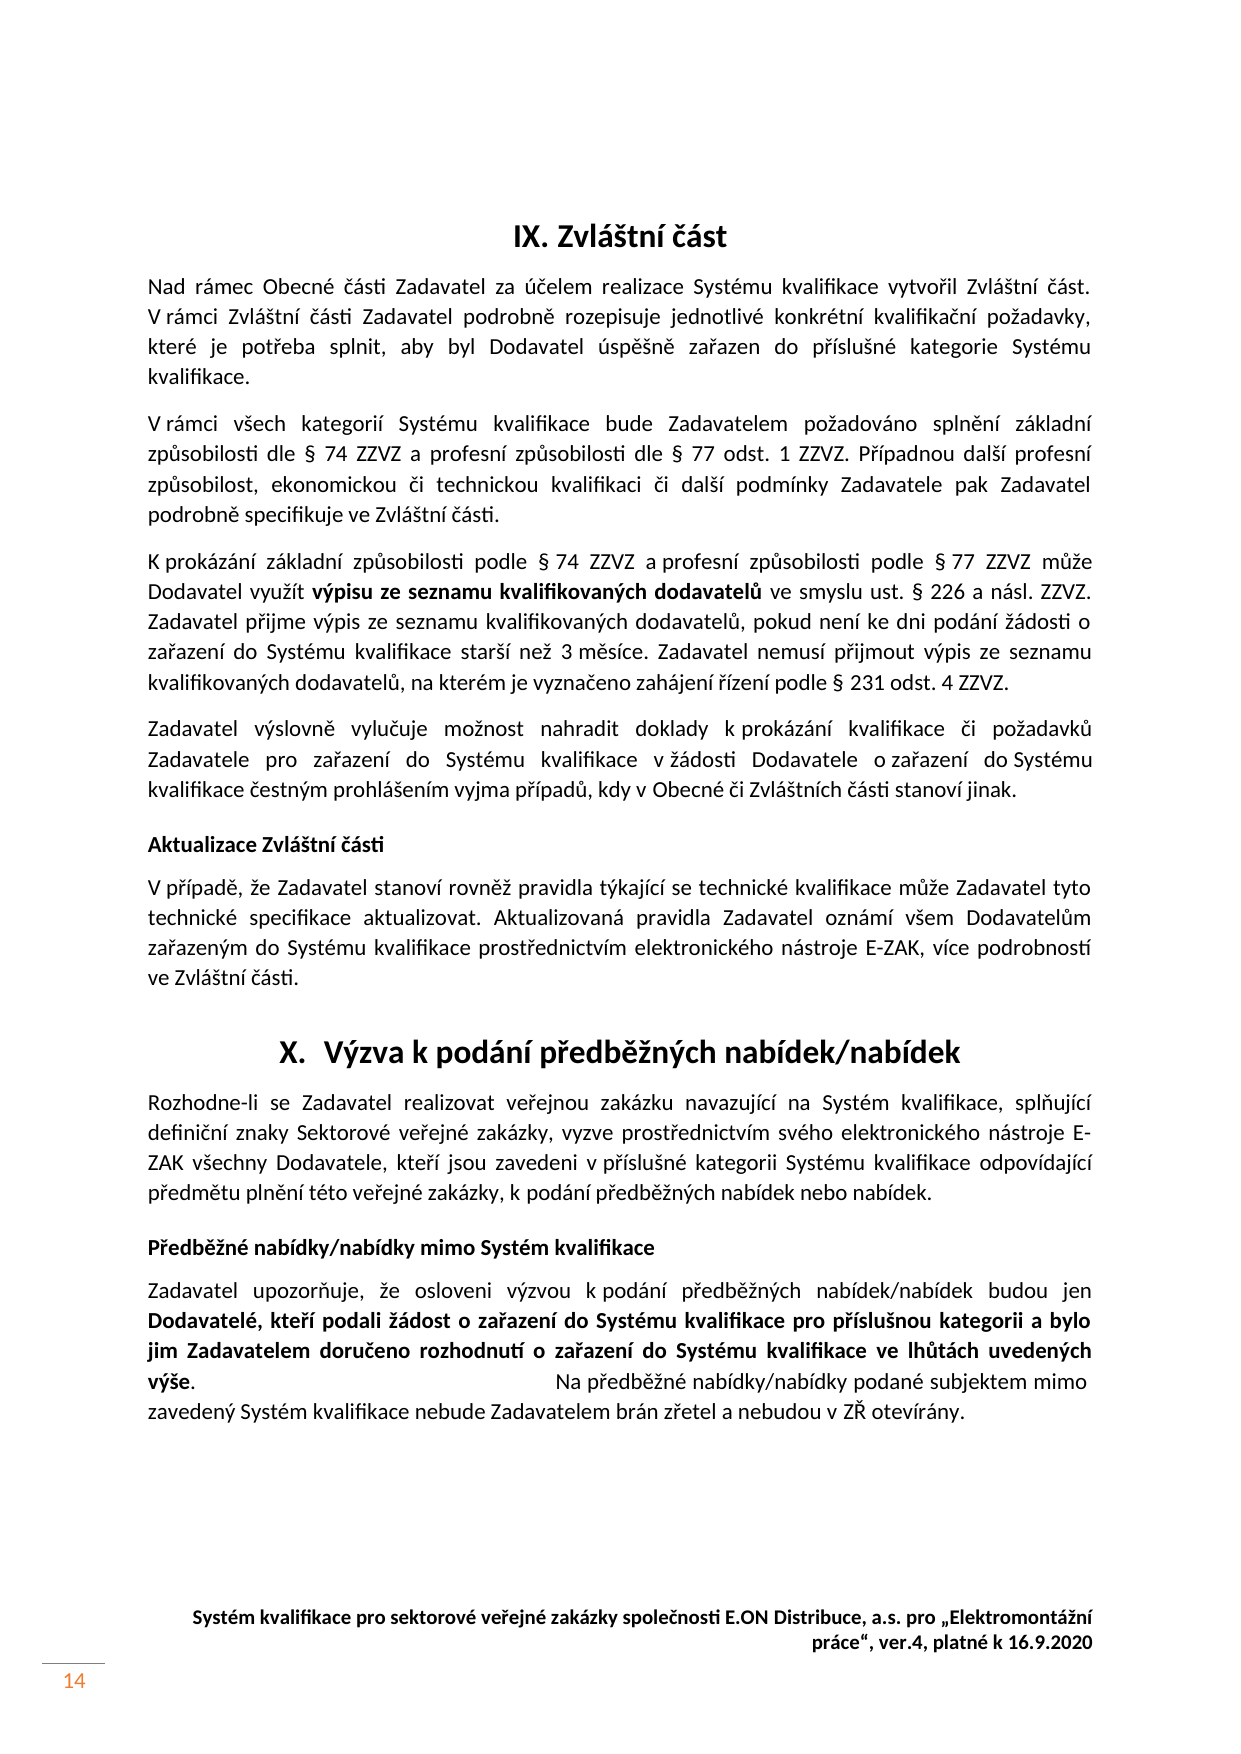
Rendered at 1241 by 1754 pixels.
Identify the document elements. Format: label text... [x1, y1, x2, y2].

subtitle Zvláštní část [148, 215, 1093, 256]
text K prokázání základní způsobilosti podle § 74 ZZVZ a profesní způsobilosti podle § 77 ZZVZ může Dodavatel využít výpisu ze seznamu kvalifikovaných dodavatelů ve smyslu ust. § 226 a násl. ZZVZ. Zadavatel přijme výpis ze seznamu kvalifikovaných dodavatelů, pokud není ke dni podání žádosti o zařazení do Systému kvalifikace starší než 3 měsíce. Zadavatel nemusí přijmout výpis ze seznamu kvalifikovaných dodavatelů, na kterém je vyznačeno zahájení řízení podle § 231 odst. 4 ZZVZ. [148, 547, 1093, 696]
text V rámci všech kategorií Systému kvalifikace bude Zadavatelem požadováno splnění základní způsobilosti dle § 74 ZZVZ a profesní způsobilosti dle § 77 odst. 1 ZZVZ. Případnou další profesní způsobilost, ekonomickou či technickou kvalifikaci či další podmínky Zadavatele pak Zadavatel podrobně specifikuje ve Zvláštní části. [148, 409, 1093, 528]
text Zadavatel upozorňuje, že osloveni výzvou k podání předběžných nabídek/nabídek budou jen Dodavatelé, kteří podali žádost o zařazení do Systému kvalifikace pro příslušnou kategorii a bylo jim Zadavatelem doručeno rozhodnutí o zařazení do Systému kvalifikace ve lhůtách uvedených výše. Na předběžné nabídky/nabídky podané subjektem mimo zavedený Systém kvalifikace nebude Zadavatelem brán zřetel a nebudou v ZŘ otevírány. [148, 1276, 1093, 1425]
text Zadavatel výslovně vylučuje možnost nahradit doklady k prokázání kvalifikace či požadavků Zadavatele pro zařazení do Systému kvalifikace v žádosti Dodavatele o zařazení do Systému kvalifikace čestným prohlášením vyjma případů, kdy v Obecné či Zvláštních části stanoví jinak. [148, 714, 1093, 803]
text Předběžné nabídky/nabídky mimo Systém kvalifikace [148, 1233, 1093, 1261]
subtitle Výzva k podání předběžných nabídek/nabídek [148, 1031, 1093, 1072]
text Nad rámec Obecné části Zadavatel za účelem realizace Systému kvalifikace vytvořil Zvláštní část. V rámci Zvláštní části Zadavatel podrobně rozepisuje jednotlivé konkrétní kvalifikační požadavky, které je potřeba splnit, aby byl Dodavatel úspěšně zařazen do příslušné kategorie Systému kvalifikace. [148, 272, 1093, 390]
text V případě, že Zadavatel stanoví rovněž pravidla týkající se technické kvalifikace může Zadavatel tyto technické specifikace aktualizovat. Aktualizovaná pravidla Zadavatel oznámí všem Dodavatelům zařazeným do Systému kvalifikace prostřednictvím elektronického nástroje E-ZAK, více podrobností ve Zvláštní části. [148, 873, 1093, 991]
text Aktualizace Zvláštní části [148, 830, 1093, 858]
text Rozhodne-li se Zadavatel realizovat veřejnou zakázku navazující na Systém kvalifikace, splňující definiční znaky Sektorové veřejné zakázky, vyzve prostřednictvím svého elektronického nástroje E-ZAK všechny Dodavatele, kteří jsou zavedeni v příslušné kategorii Systému kvalifikace odpovídající předmětu plnění této veřejné zakázky, k podání předběžných nabídek nebo nabídek. [148, 1088, 1093, 1206]
